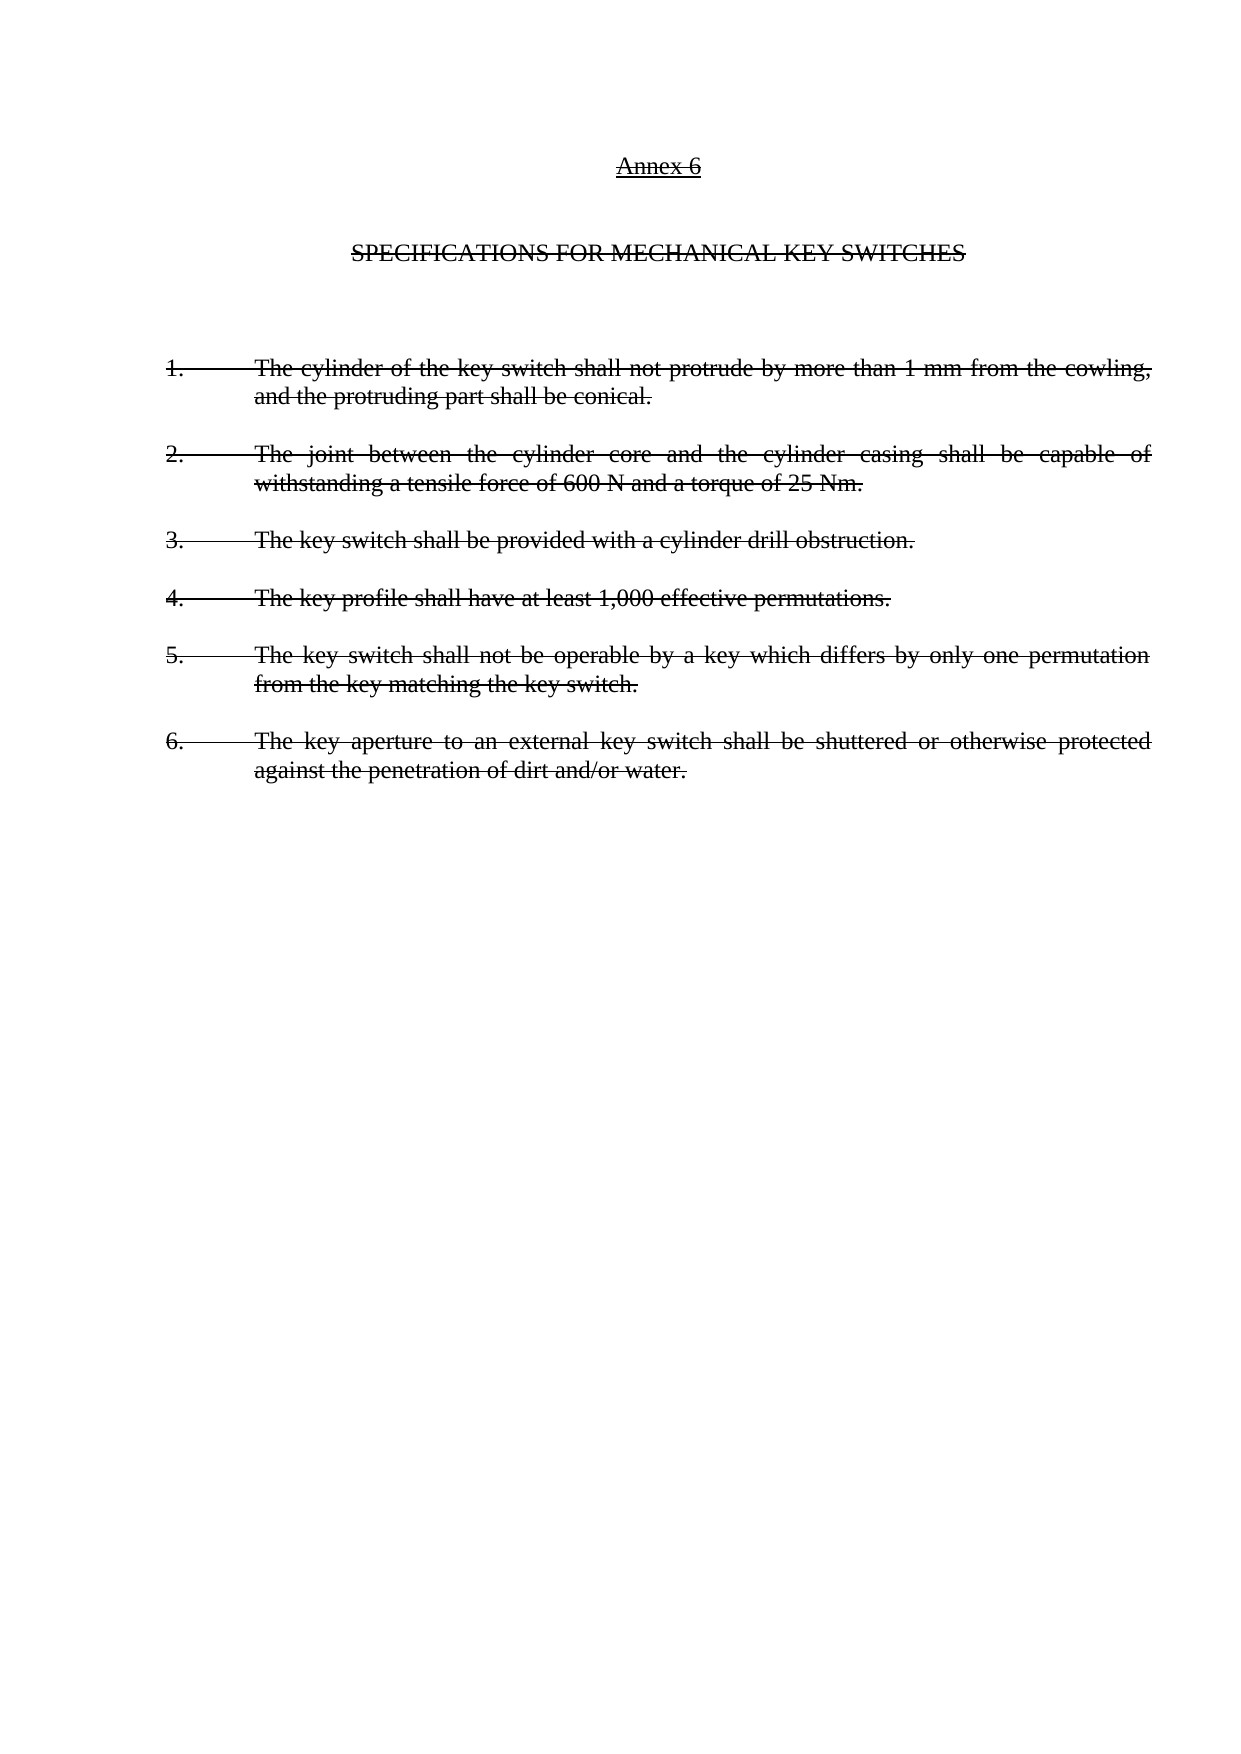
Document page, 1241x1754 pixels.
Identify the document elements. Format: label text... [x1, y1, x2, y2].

list 4. The key profile shall have at least 1,000 effective permutations. [165, 583, 1152, 611]
list 6. The key aperture to an external key switch shall be shuttered or otherwise protected against the penetration of dirt and/or water. [165, 743, 1152, 784]
text Annex 6 [165, 151, 1152, 180]
list 6. The key aperture to an external key switch shall be shuttered or otherwise protected against the penetration of dirt and/or water. [165, 726, 1152, 742]
list 3. The key switch shall be provided with a cylinder drill obstruction. [165, 525, 1152, 554]
list 5. The key switch shall not be operable by a key which differs by only one permutation from the key matching the key switch. [165, 640, 1152, 698]
list 2. The joint between the cylinder core and the cylinder casing shall be capable of withstanding a tensile force of 600 N and a torque of 25 Nm. [165, 439, 1152, 454]
list 2. The joint between the cylinder core and the cylinder casing shall be capable of withstanding a tensile force of 600 N and a torque of 25 Nm. [165, 455, 1152, 496]
list 1. The cylinder of the key switch shall not protrude by more than 1 mm from the cowling, and the protruding part shall be conical. [165, 353, 1152, 368]
list 1. The cylinder of the key switch shall not protrude by more than 1 mm from the cowling, and the protruding part shall be conical. [165, 369, 1152, 410]
text SPECIFICATIONS FOR MECHANICAL KEY SWITCHES [165, 238, 1152, 266]
